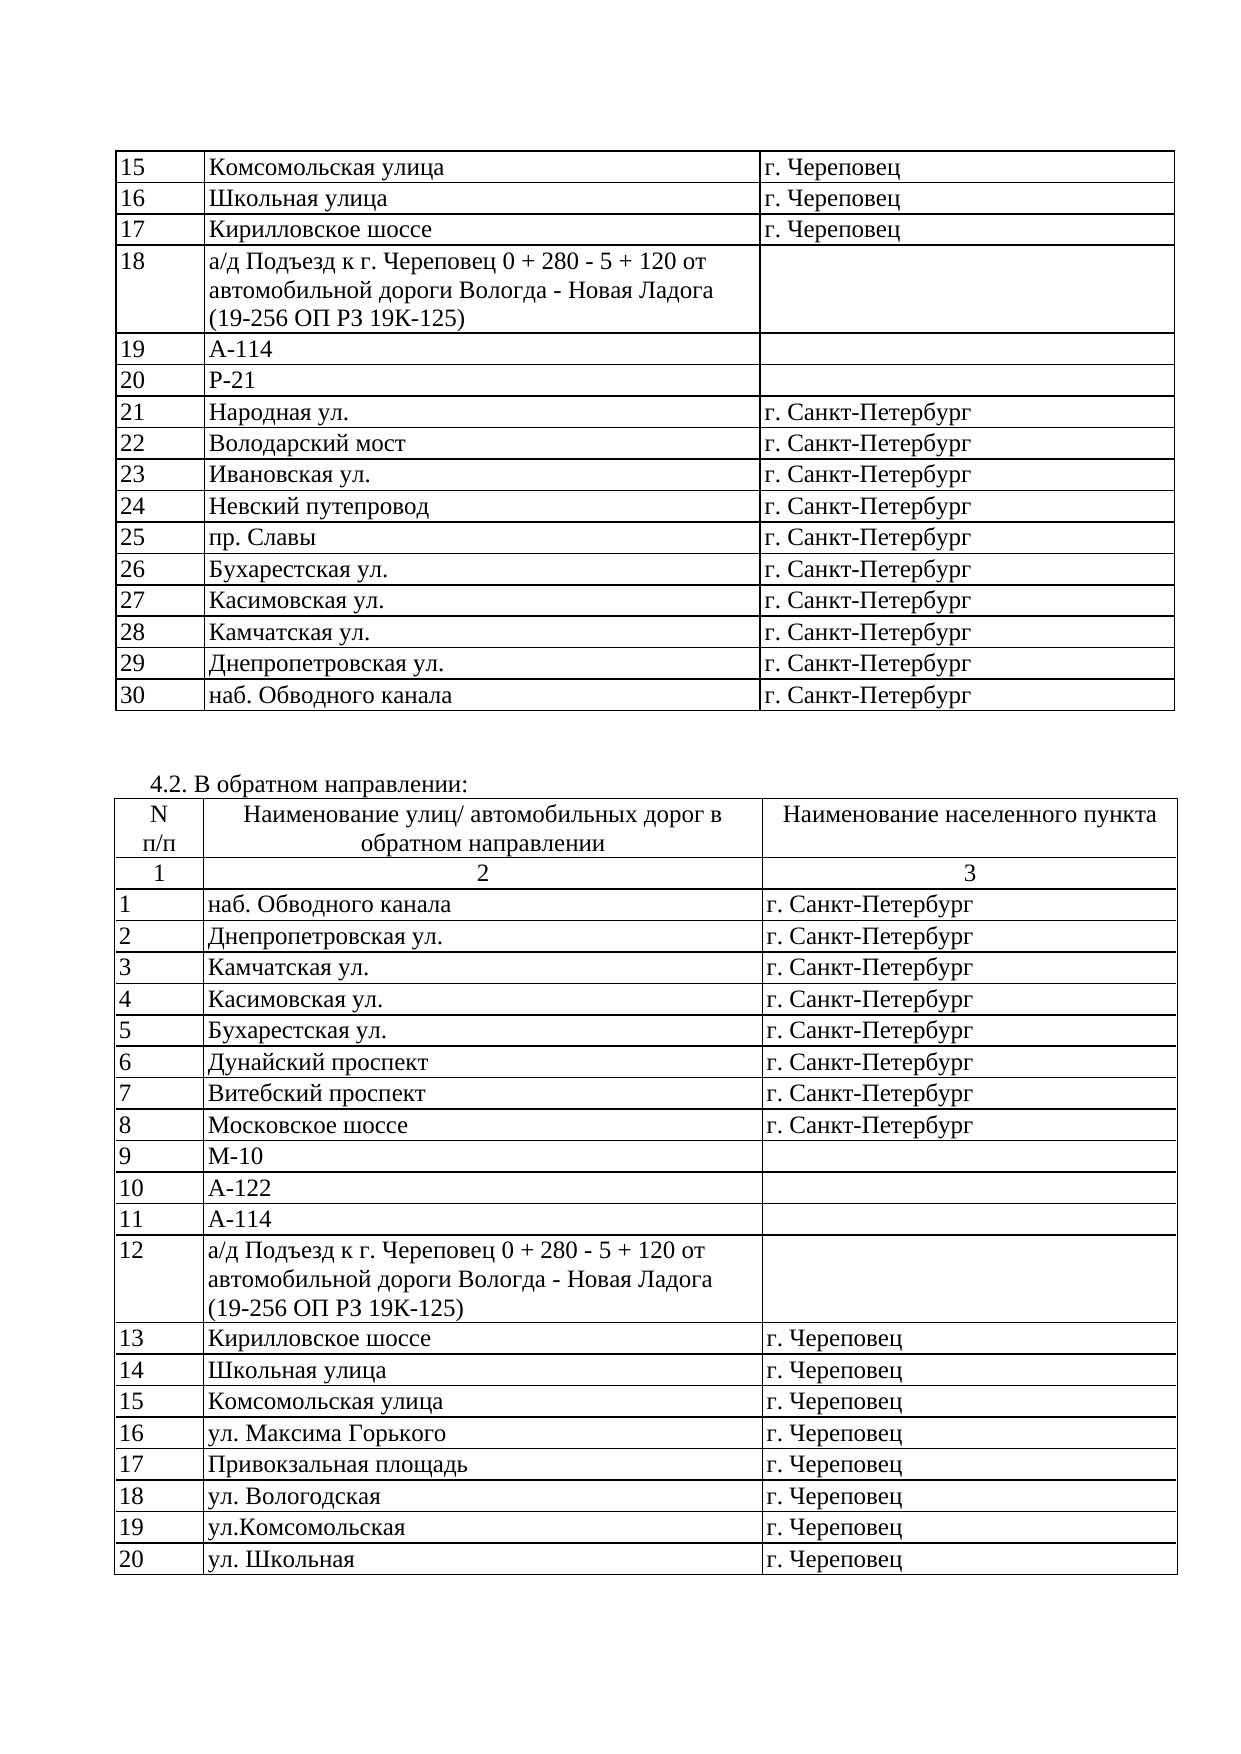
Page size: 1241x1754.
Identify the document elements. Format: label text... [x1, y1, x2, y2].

table_cell г. Череповец [761, 152, 1174, 181]
table_cell 6 [115, 1046, 203, 1077]
table_cell г. Санкт-Петербург [761, 491, 1174, 521]
table_cell [761, 365, 1174, 395]
table_cell г. Санкт-Петербург [763, 1077, 1177, 1108]
table_cell 22 [117, 428, 204, 458]
table_cell Школьная улица [205, 183, 759, 213]
table_cell А-122 [204, 1173, 762, 1203]
table_cell 18 [115, 1480, 203, 1511]
table_cell 14 [115, 1354, 203, 1385]
table_cell 15 [117, 152, 204, 181]
text 4.2. В обратном направлении: [150, 769, 1090, 797]
table_cell г. Санкт-Петербург [761, 617, 1174, 647]
table_cell Комсомольская улица [204, 1386, 762, 1416]
table_cell г. Санкт-Петербург [763, 1045, 1177, 1077]
table_cell Дунайский проспект [204, 1047, 762, 1077]
table_cell 1 [115, 889, 203, 919]
table_cell А-114 [204, 1204, 762, 1234]
table_cell [763, 1234, 1177, 1322]
table_cell ул. Максима Горького [204, 1418, 762, 1448]
table_cell г. Череповец [763, 1542, 1177, 1573]
table_cell г. Череповец [761, 183, 1174, 213]
table_cell Р-21 [205, 365, 759, 395]
table_cell 19 [115, 1512, 203, 1542]
table_cell г. Санкт-Петербург [763, 1014, 1177, 1045]
table_cell 4 [115, 984, 203, 1014]
table_cell г. Санкт-Петербург [763, 983, 1177, 1014]
table_cell 17 [115, 1449, 203, 1479]
table_cell Касимовская ул. [205, 586, 759, 615]
table_cell Московское шоссе [204, 1110, 762, 1140]
table_cell 23 [117, 460, 204, 489]
table_cell 19 [117, 334, 204, 364]
table_cell 30 [117, 680, 204, 710]
table_cell [763, 1203, 1177, 1234]
table_cell 2 [204, 858, 762, 888]
table_cell Невский путепровод [205, 491, 759, 521]
table_header Наименование улиц/ автомобильных дорог в обратном направлении [204, 799, 762, 857]
table_cell [761, 246, 1174, 332]
table_cell ул. Вологодская [204, 1481, 762, 1511]
table_cell 7 [115, 1078, 203, 1108]
table_cell Комсомольская улица [205, 152, 759, 181]
table_cell 20 [115, 1543, 203, 1573]
table_cell Днепропетровская ул. [204, 921, 762, 951]
table_cell г. Санкт-Петербург [761, 554, 1174, 584]
table_cell Днепропетровская ул. [205, 648, 759, 678]
table_cell наб. Обводного канала [205, 680, 759, 710]
table_cell М-10 [204, 1141, 762, 1171]
table_cell [763, 1171, 1177, 1203]
table_cell г. Санкт-Петербург [763, 888, 1177, 919]
table_cell А-114 [205, 334, 759, 364]
table_cell г. Череповец [763, 1448, 1177, 1479]
table_cell Школьная улица [204, 1355, 762, 1385]
table_cell 25 [117, 523, 204, 552]
table_cell г. Санкт-Петербург [763, 920, 1177, 951]
table_cell 27 [117, 586, 204, 615]
table_cell г. Санкт-Петербург [761, 586, 1174, 615]
table_cell 13 [115, 1323, 203, 1353]
table_cell 18 [117, 246, 204, 332]
table_cell Бухарестская ул. [205, 554, 759, 584]
table_cell 5 [115, 1015, 203, 1045]
table_cell 1 [115, 858, 203, 888]
table_cell Бухарестская ул. [204, 1016, 762, 1045]
table_cell 12 [115, 1235, 203, 1322]
table_cell Кирилловское шоссе [204, 1323, 762, 1353]
table_cell наб. Обводного канала [204, 890, 762, 919]
table_cell г. Санкт-Петербург [761, 680, 1174, 710]
table_cell ул.Комсомольская [204, 1512, 762, 1542]
table_cell г. Санкт-Петербург [761, 428, 1174, 458]
table_cell 17 [117, 215, 204, 244]
table_cell Касимовская ул. [204, 984, 762, 1014]
table_cell г. Череповец [763, 1416, 1177, 1448]
table_cell г. Санкт-Петербург [761, 523, 1174, 552]
table_header N п/п [115, 799, 203, 857]
table_header Наименование населенного пункта [763, 799, 1177, 857]
table_cell г. Череповец [763, 1385, 1177, 1416]
table_cell г. Санкт-Петербург [761, 460, 1174, 489]
table_cell а/д Подъезд к г. Череповец 0 + 280 - 5 + 120 от автомобильной дороги Вологда - Новая Ладога (19-256 ОП РЗ 19К-125) [204, 1236, 762, 1322]
table_cell 2 [115, 921, 203, 951]
table_cell Народная ул. [205, 397, 759, 427]
table_cell Привокзальная площадь [204, 1449, 762, 1479]
table_cell г. Череповец [763, 1511, 1177, 1542]
table_cell 15 [115, 1386, 203, 1416]
table_cell г. Санкт-Петербург [761, 648, 1174, 678]
table_cell Ивановская ул. [205, 460, 759, 489]
table_cell г. Череповец [763, 1353, 1177, 1385]
table_cell 28 [117, 617, 204, 647]
table_cell г. Санкт-Петербург [761, 397, 1174, 427]
table_cell 9 [115, 1141, 203, 1171]
table_cell а/д Подъезд к г. Череповец 0 + 280 - 5 + 120 от автомобильной дороги Вологда - Новая Ладога (19-256 ОП РЗ 19К-125) [205, 246, 759, 332]
table_cell Кирилловское шоссе [205, 215, 759, 244]
table_cell 3 [115, 952, 203, 982]
table_cell 16 [115, 1417, 203, 1448]
table_cell 16 [117, 183, 204, 213]
table_cell Камчатская ул. [205, 617, 759, 647]
table_cell г. Череповец [763, 1322, 1177, 1353]
table_cell Володарский мост [205, 428, 759, 458]
table_cell 8 [115, 1109, 203, 1140]
table_cell Камчатская ул. [204, 953, 762, 982]
table_cell г. Санкт-Петербург [763, 951, 1177, 982]
table_cell [761, 334, 1174, 364]
table_cell 3 [763, 857, 1177, 888]
table_cell пр. Славы [205, 523, 759, 552]
table_cell 29 [117, 648, 204, 678]
table_cell 20 [117, 365, 204, 395]
table_cell 26 [117, 554, 204, 584]
table_cell 24 [117, 491, 204, 521]
table_cell г. Череповец [763, 1479, 1177, 1511]
table_cell г. Череповец [761, 215, 1174, 244]
table_cell г. Санкт-Петербург [763, 1108, 1177, 1140]
table_cell Витебский проспект [204, 1078, 762, 1108]
table_cell [763, 1140, 1177, 1171]
table_cell 11 [115, 1204, 203, 1234]
table_cell 21 [117, 397, 204, 427]
table_cell ул. Школьная [204, 1544, 762, 1573]
table_cell 10 [115, 1172, 203, 1203]
